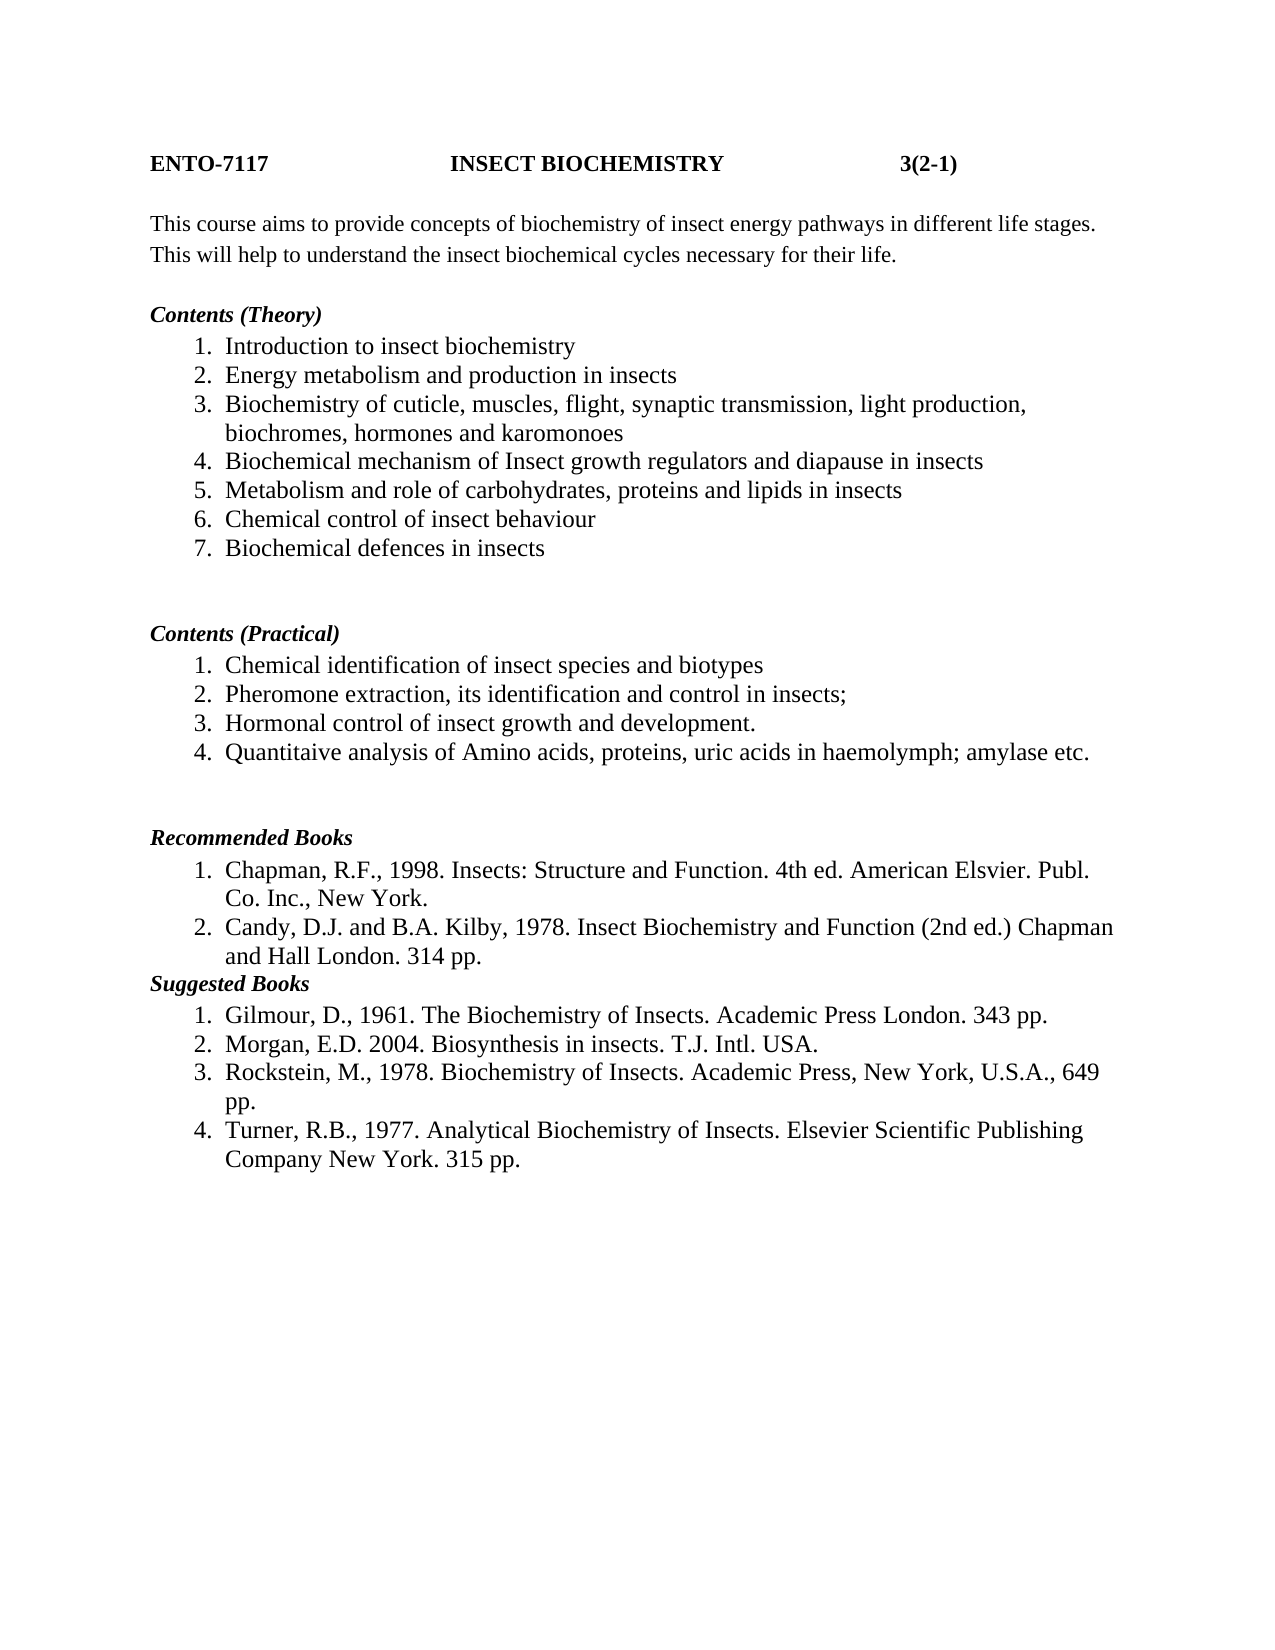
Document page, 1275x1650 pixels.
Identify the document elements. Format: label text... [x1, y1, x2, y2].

text This course aims to provide concepts of biochemistry of insect energy pathways in different life stages. This will help to understand the insect biochemical cycles necessary for their life. [150, 211, 1127, 267]
list Biochemistry of cuticle, muscles, flight, synaptic transmission, light production, biochromes, hormones and karomonoes [187, 389, 1125, 446]
list Biochemical defences in insects [187, 533, 1125, 561]
text Recommended Books [150, 824, 1127, 851]
list Introduction to insect biochemistry [187, 331, 1125, 360]
list Chapman, R.F., 1998. Insects: Structure and Function. 4th ed. American Elsvier. Publ. Co. Inc., New York. [187, 855, 1125, 912]
list Turner, R.B., 1977. Analytical Biochemistry of Insects. Elsevier Scientific Publishing Company New York. 315 pp. [187, 1115, 1125, 1172]
list Energy metabolism and production in insects [187, 360, 1125, 389]
list Pheromone extraction, its identification and control in insects; [187, 679, 1125, 708]
list Gilmour, D., 1961. The Biochemistry of Insects. Academic Press London. 343 pp. [187, 1000, 1125, 1029]
list Chemical control of insect behaviour [187, 504, 1125, 533]
list Morgan, E.D. 2004. Biosynthesis in insects. T.J. Intl. USA. [187, 1029, 1125, 1057]
list Quantitaive analysis of Amino acids, proteins, uric acids in haemolymph; amylase etc. [187, 737, 1125, 766]
text Contents (Practical) [150, 620, 1127, 647]
text ENTO-7117 INSECT BIOCHEMISTRY 3(2-1) [150, 150, 1127, 176]
list Candy, D.J. and B.A. Kilby, 1978. Insect Biochemistry and Function (2nd ed.) Chapman and Hall London. 314 pp. [187, 912, 1125, 970]
text Suggested Books [150, 970, 1127, 996]
list Hormonal control of insect growth and development. [187, 708, 1125, 737]
list Rockstein, M., 1978. Biochemistry of Insects. Academic Press, New York, U.S.A., 649 pp. [187, 1057, 1125, 1115]
list Chemical identification of insect species and biotypes [187, 651, 1125, 679]
list Metabolism and role of carbohydrates, proteins and lipids in insects [187, 475, 1125, 504]
text Contents (Theory) [150, 301, 1127, 327]
list Biochemical mechanism of Insect growth regulators and diapause in insects [187, 446, 1125, 475]
